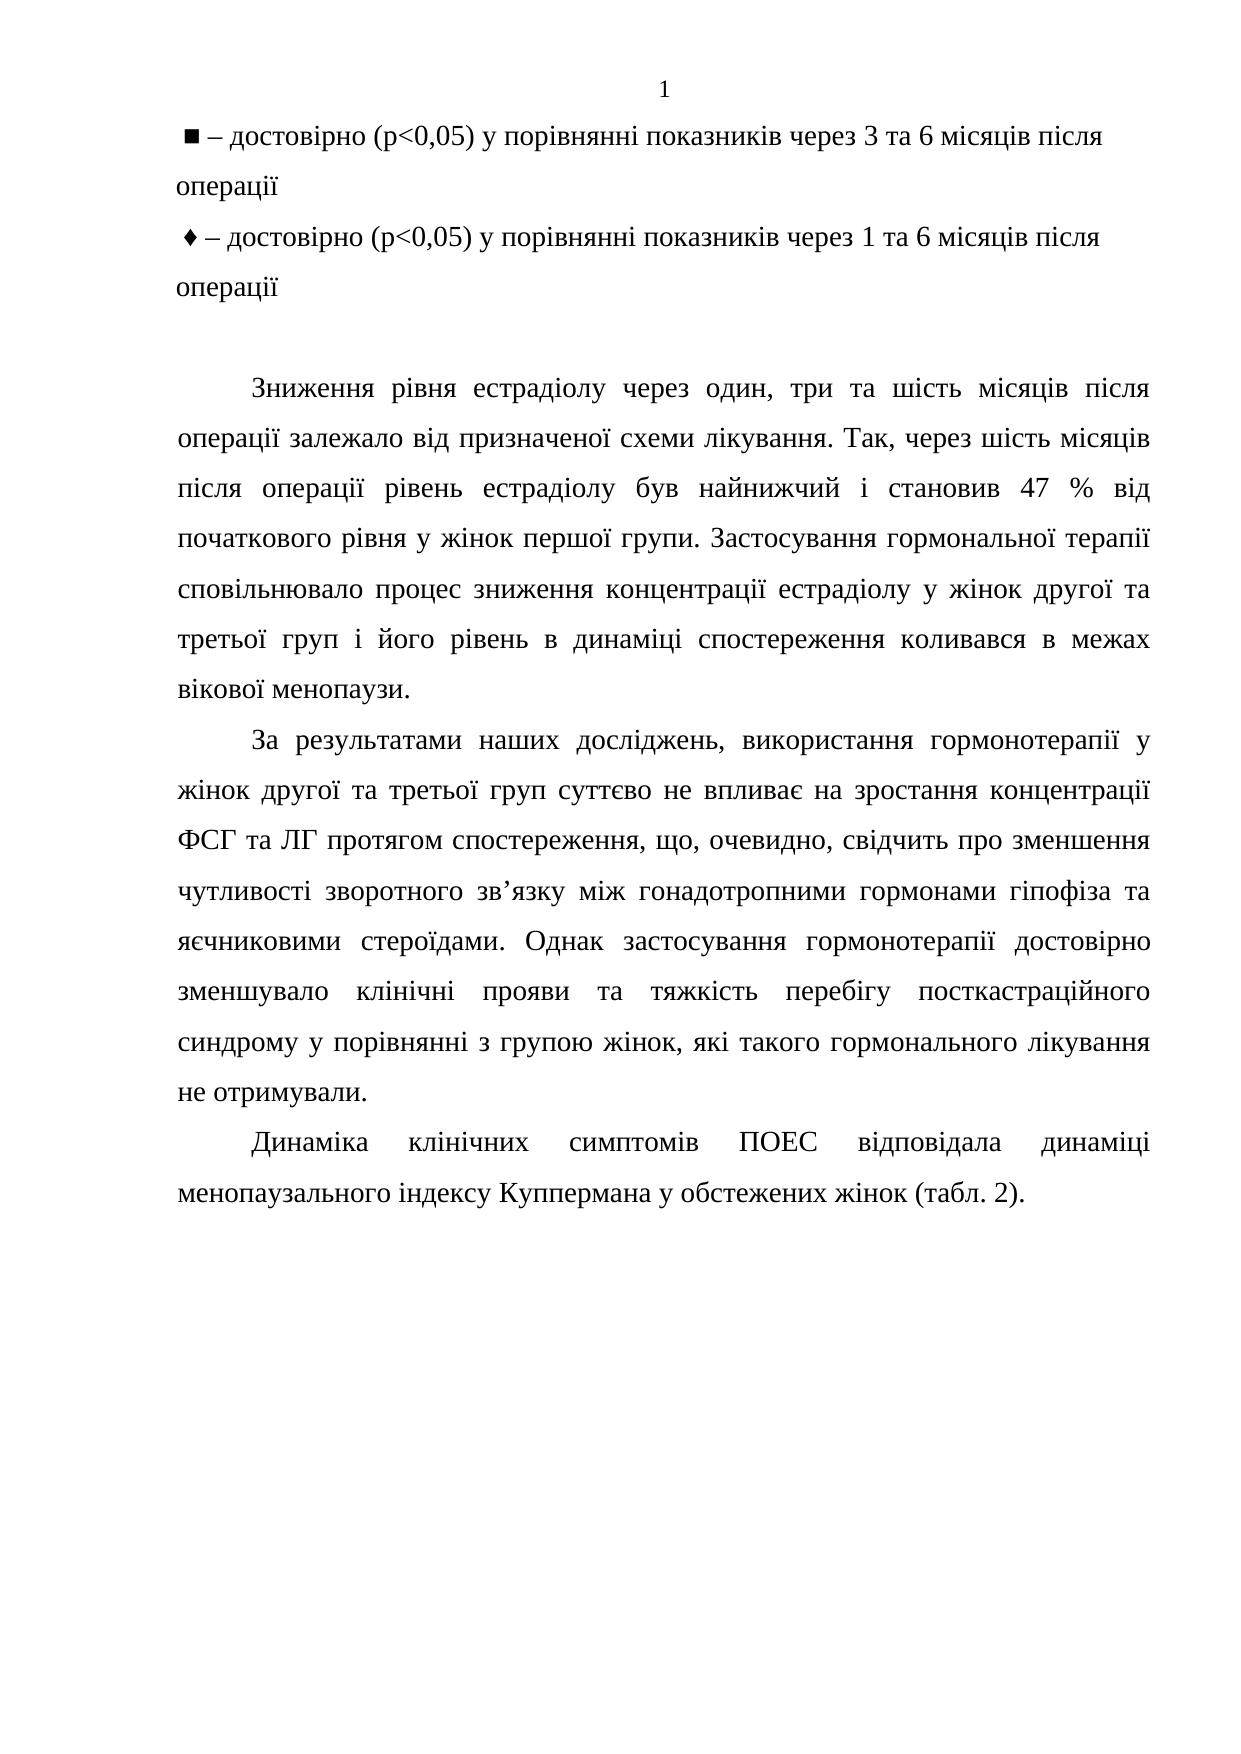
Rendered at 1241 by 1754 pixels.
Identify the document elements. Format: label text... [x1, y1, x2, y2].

text За результатами наших досліджень, використання гормонотерапії у жінок другої та третьої груп суттєво не впливає на зростання концентрації ФСГ та ЛГ протягом спостереження, що, очевидно, свідчить про зменшення чутливості зворотного зв’язку між гонадотропними гормонами гіпофіза та яєчниковими стероїдами. Однак застосування гормонотерапії достовірно зменшувало клінічні прояви та тяжкість перебігу посткастраційного синдрому у порівнянні з групою жінок, які такого гормонального лікування не отримували. [177, 722, 1152, 1108]
text Динаміка клінічних симптомів ПОЕС відповідала динаміці менопаузального індексу Куппермана у обстежених жінок (табл. 2). [177, 1124, 1152, 1208]
text Зниження рівня естрадіолу через один, три та шість місяців після операції залежало від призначеної схеми лікування. Так, через шість місяців після операції рівень естрадіолу був найнижчий і становив 47 % від початкового рівня у жінок першої групи. Застосування гормональної терапії сповільнювало процес зниження концентрації естрадіолу у жінок другої та третьої груп і його рівень в динаміці спостереження коливався в межах вікової менопаузи. [177, 370, 1152, 705]
text ♦ – достовірно (p<0,05) у порівнянні показників через 1 та 6 місяців після операції [176, 219, 1152, 303]
text ■ – достовірно (p<0,05) у порівнянні показників через 3 та 6 місяців після операції [176, 118, 1152, 202]
